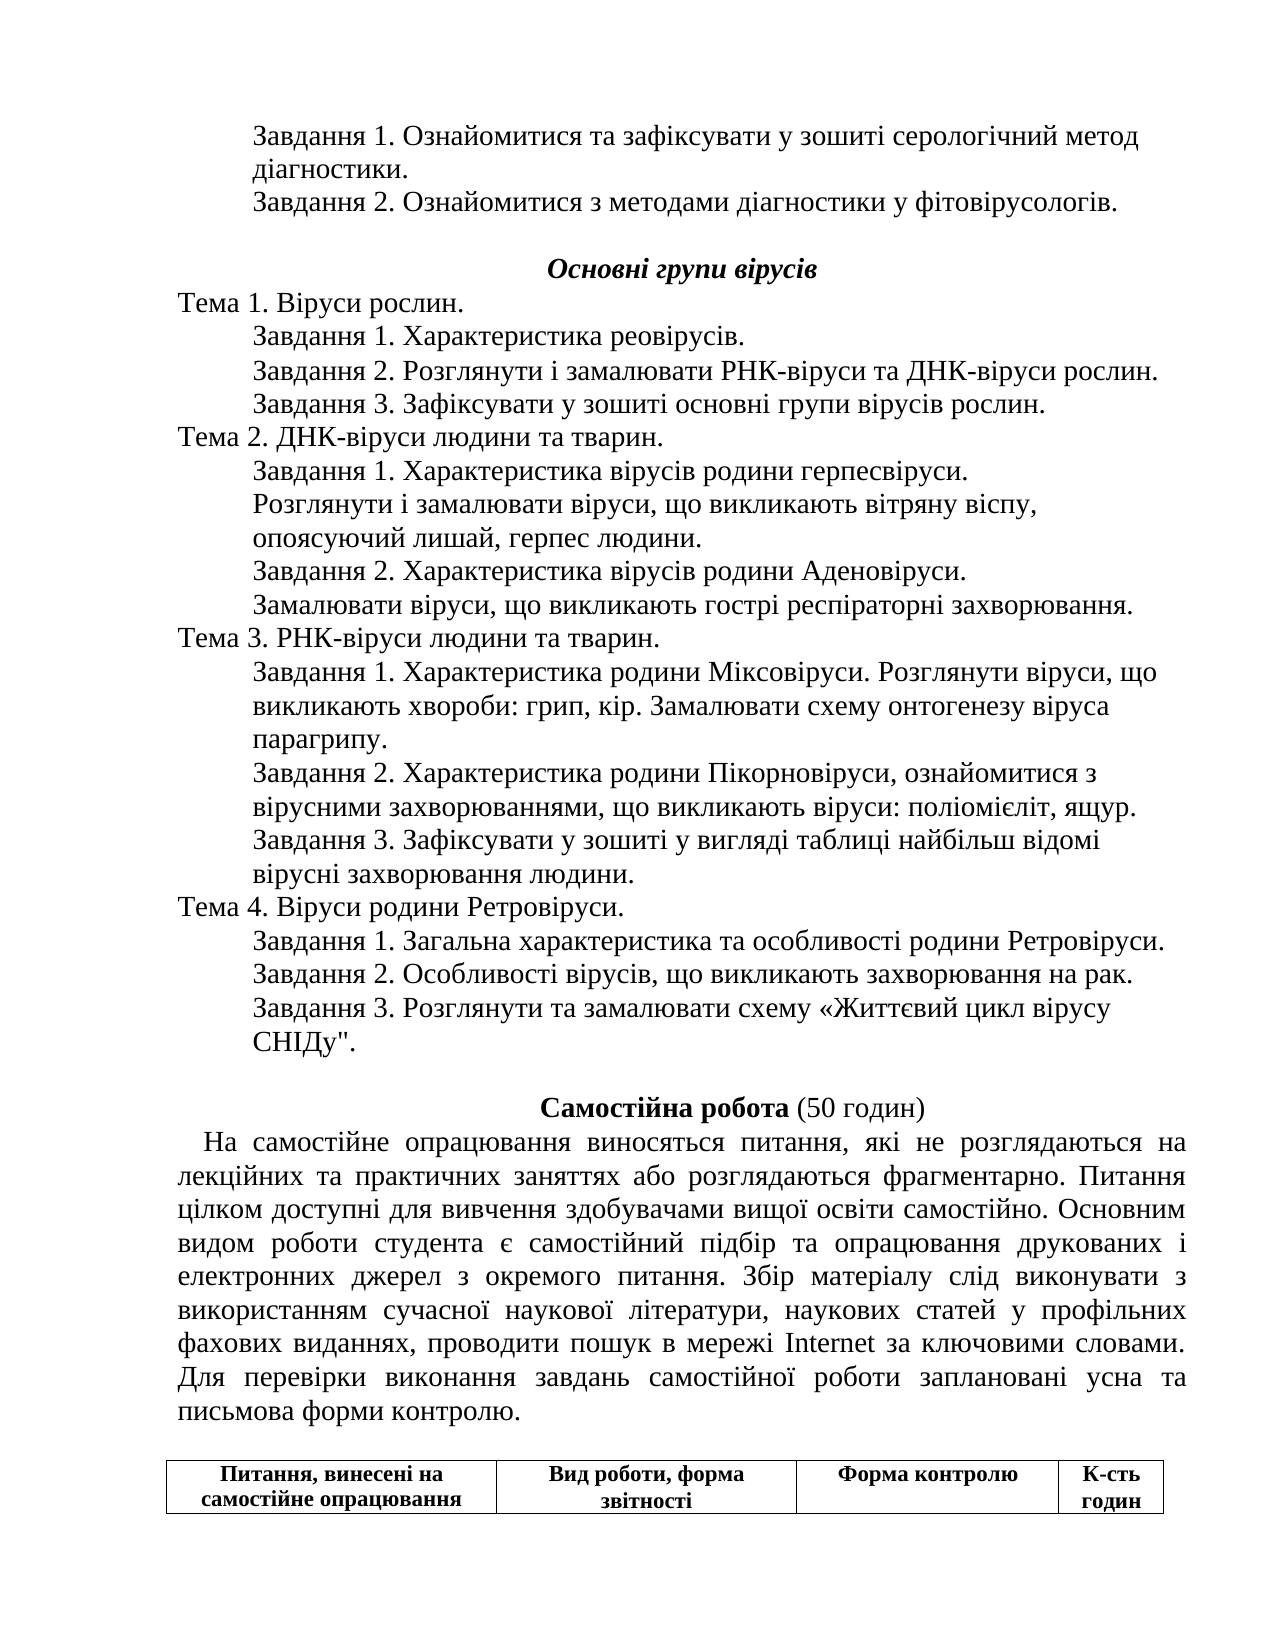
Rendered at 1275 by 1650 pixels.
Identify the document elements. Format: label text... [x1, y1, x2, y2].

text Завдання 1. Характеристика родини Міксовіруси. Розглянути віруси, що викликають хвороби: грип, кір. Замалювати схему онтогенезу віруса парагрипу. [252, 654, 1210, 755]
text Тема 1. Віруси рослин. [176, 285, 466, 319]
table_header Питання, винесені на самостійне опрацювання [167, 1461, 496, 1513]
text Тема 4. Віруси родини Ретровіруси. [177, 889, 1210, 923]
text Тема 2. ДНК-віруси людини та тварин. [177, 420, 1210, 453]
table_header К-сть годин [1059, 1461, 1163, 1513]
text Завдання 1. Загальна характеристика та особливості родини Ретровіруси. Завдання 2. Особливості вірусів, що викликають захворювання на рак. [252, 923, 1210, 990]
text Завдання 1. Ознайомитися та зафіксувати у зошиті серологічний метод діагностики. [252, 118, 1141, 185]
text Самостійна робота (50 годин) [539, 1091, 1210, 1124]
text Замалювати віруси, що викликають гострі респіраторні захворювання. [252, 587, 1210, 621]
text Тема 3. РНК-віруси людини та тварин. [177, 621, 1210, 654]
text Завдання 1. Характеристика реовірусів. [252, 319, 1210, 352]
text Завдання 2. Характеристика вірусів родини Аденовіруси. [252, 554, 1210, 587]
text Завдання 2. Розглянути і замалювати РНК-віруси та ДНК-віруси рослин. Завдання 3. Зафіксувати у зошиті основні групи вірусів рослин. [252, 353, 1161, 420]
text На самостійне опрацювання виносяться питання, які не розглядаються на лекційних та практичних заняттях або розглядаються фрагментарно. Питання цілком доступні для вивчення здобувачами вищої освіти самостійно. Основним видом роботи студента є самостійний підбір та опрацювання друкованих і електронних джерел з окремого питання. Збір матеріалу слід виконувати з використанням сучасної наукової літератури, наукових статей у профільних фахових виданнях, проводити пошук в мережі Internet за ключовими словами. Для перевірки виконання завдань самостійної роботи заплановані усна та письмова форми контролю. [177, 1124, 1187, 1426]
text Завдання 2. Ознайомитися з методами діагностики у фітовірусологів. [252, 185, 1210, 218]
text Завдання 3. Розглянути та замалювати схему «Життєвий цикл вірусу СНІДу". [252, 990, 1113, 1057]
subtitle Основні групи вірусів [371, 252, 993, 285]
table_header Вид роботи, форма звітності [497, 1461, 796, 1513]
table_header Форма контролю [797, 1461, 1058, 1513]
text Завдання 1. Характеристика вірусів родини герпесвіруси. Розглянути і замалювати віруси, що викликають вітряну віспу, опоясуючий лишай, герпес людини. [252, 453, 1047, 554]
text Завдання 2. Характеристика родини Пікорновіруси, ознайомитися з вірусними захворюваннями, що викликають віруси: поліомієліт, ящур. Завдання 3. Зафіксувати у зошиті у вигляді таблиці найбільш відомі вірусні захворювання людини. [252, 755, 1187, 889]
